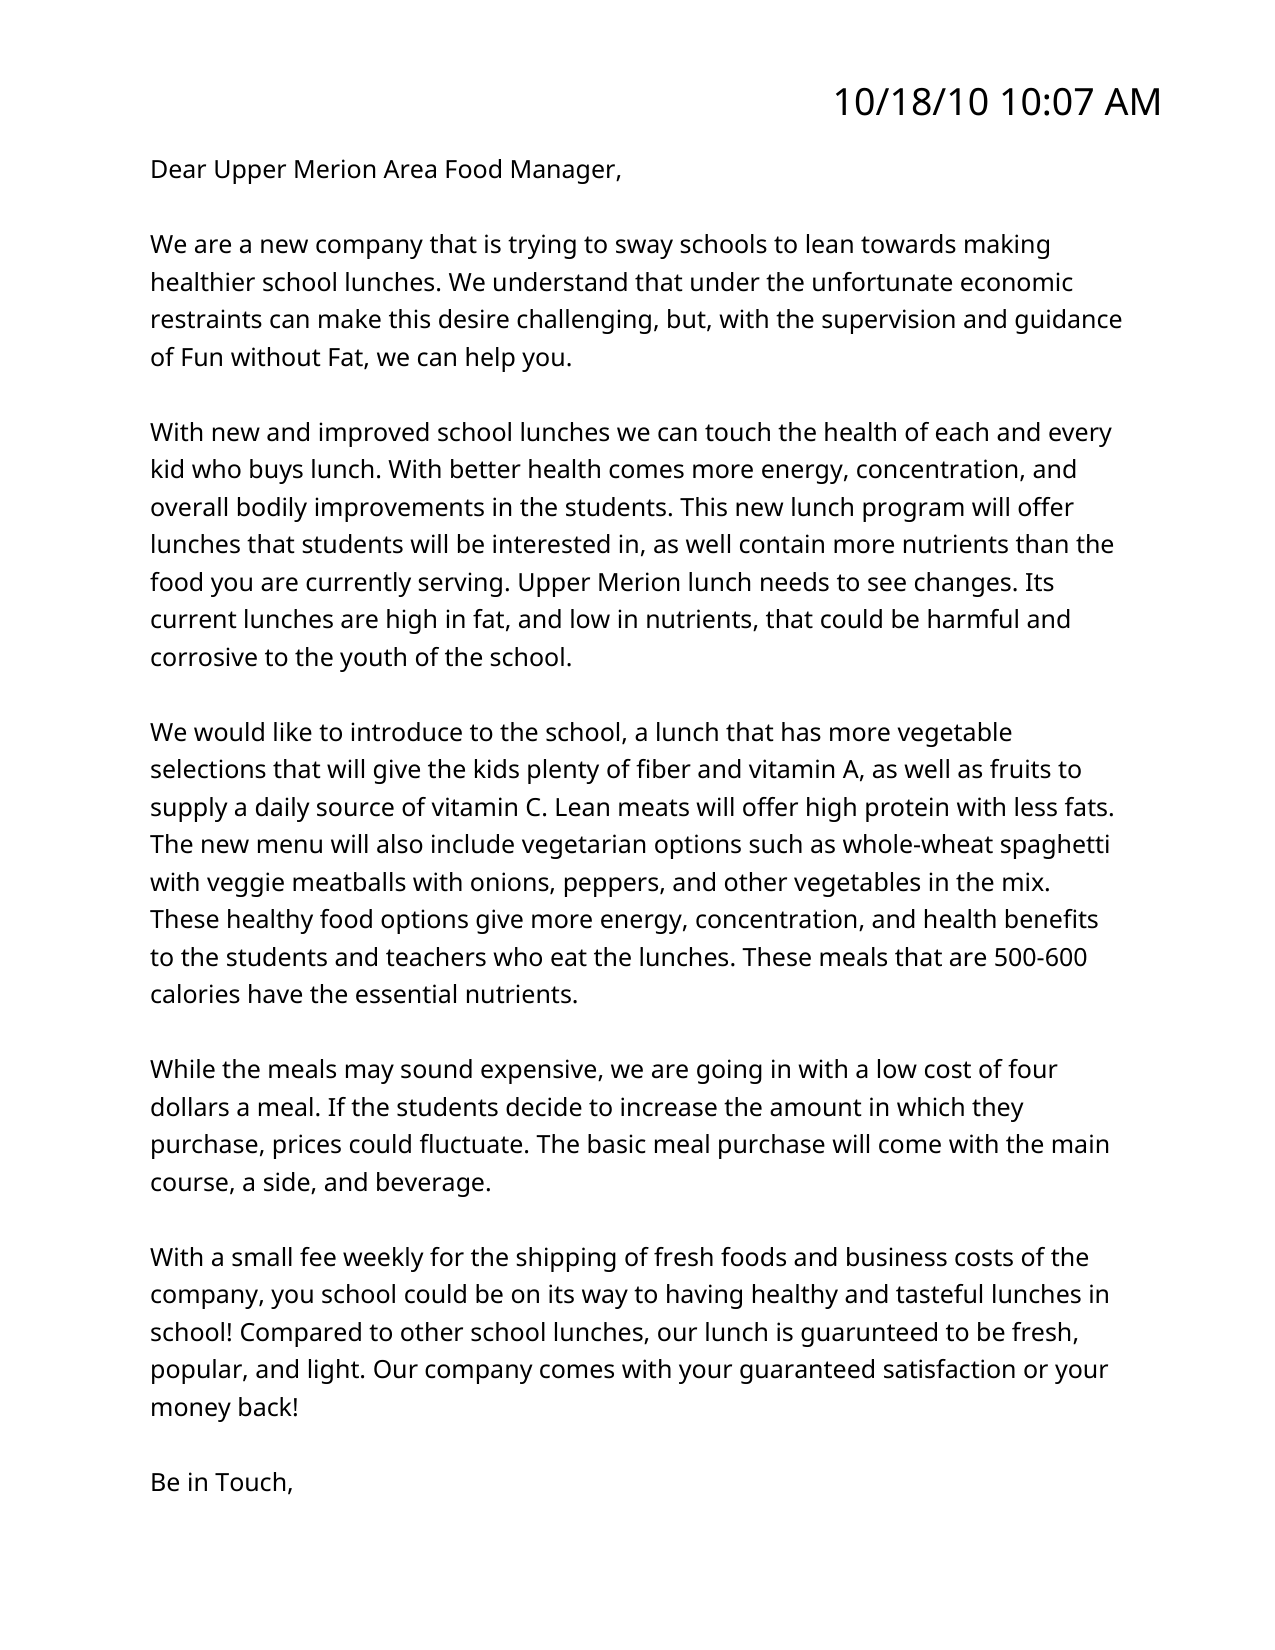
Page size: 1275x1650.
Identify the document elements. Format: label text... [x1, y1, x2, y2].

text With a small fee weekly for the shipping of fresh foods and business costs of the company, you school could be on its way to having healthy and tasteful lunches in school! Compared to other school lunches, our lunch is guarunteed to be fresh, popular, and light. Our company comes with your guaranteed satisfaction or your money back! [150, 1237, 1125, 1425]
text Dear Upper Merion Area Food Manager, [150, 150, 1125, 187]
text With new and improved school lunches we can touch the health of each and every kid who buys lunch. With better health comes more energy, concentration, and overall bodily improvements in the students. This new lunch program will offer lunches that students will be interested in, as well contain more nutrients than the food you are currently serving. Upper Merion lunch needs to see changes. Its current lunches are high in fat, and low in nutrients, that could be harmful and corrosive to the youth of the school. [150, 412, 1125, 675]
text While the meals may sound expensive, we are going in with a low cost of four dollars a meal. If the students decide to increase the amount in which they purchase, prices could fluctuate. The basic meal purchase will come with the main course, a side, and beverage. [150, 1050, 1125, 1200]
text We would like to introduce to the school, a lunch that has more vegetable selections that will give the kids plenty of fiber and vitamin A, as well as fruits to supply a daily source of vitamin C. Lean meats will offer high protein with less fats. The new menu will also include vegetarian options such as whole-wheat spaghetti with veggie meatballs with onions, peppers, and other vegetables in the mix. These healthy food options give more energy, concentration, and health benefits to the students and teachers who eat the lunches. These meals that are 500-600 calories have the essential nutrients. [150, 712, 1125, 1012]
text We are a new company that is trying to sway schools to lean towards making healthier school lunches. We understand that under the unfortunate economic restraints can make this desire challenging, but, with the supervision and guidance of Fun without Fat, we can help you. [150, 225, 1125, 375]
text Be in Touch, [150, 1462, 1125, 1500]
